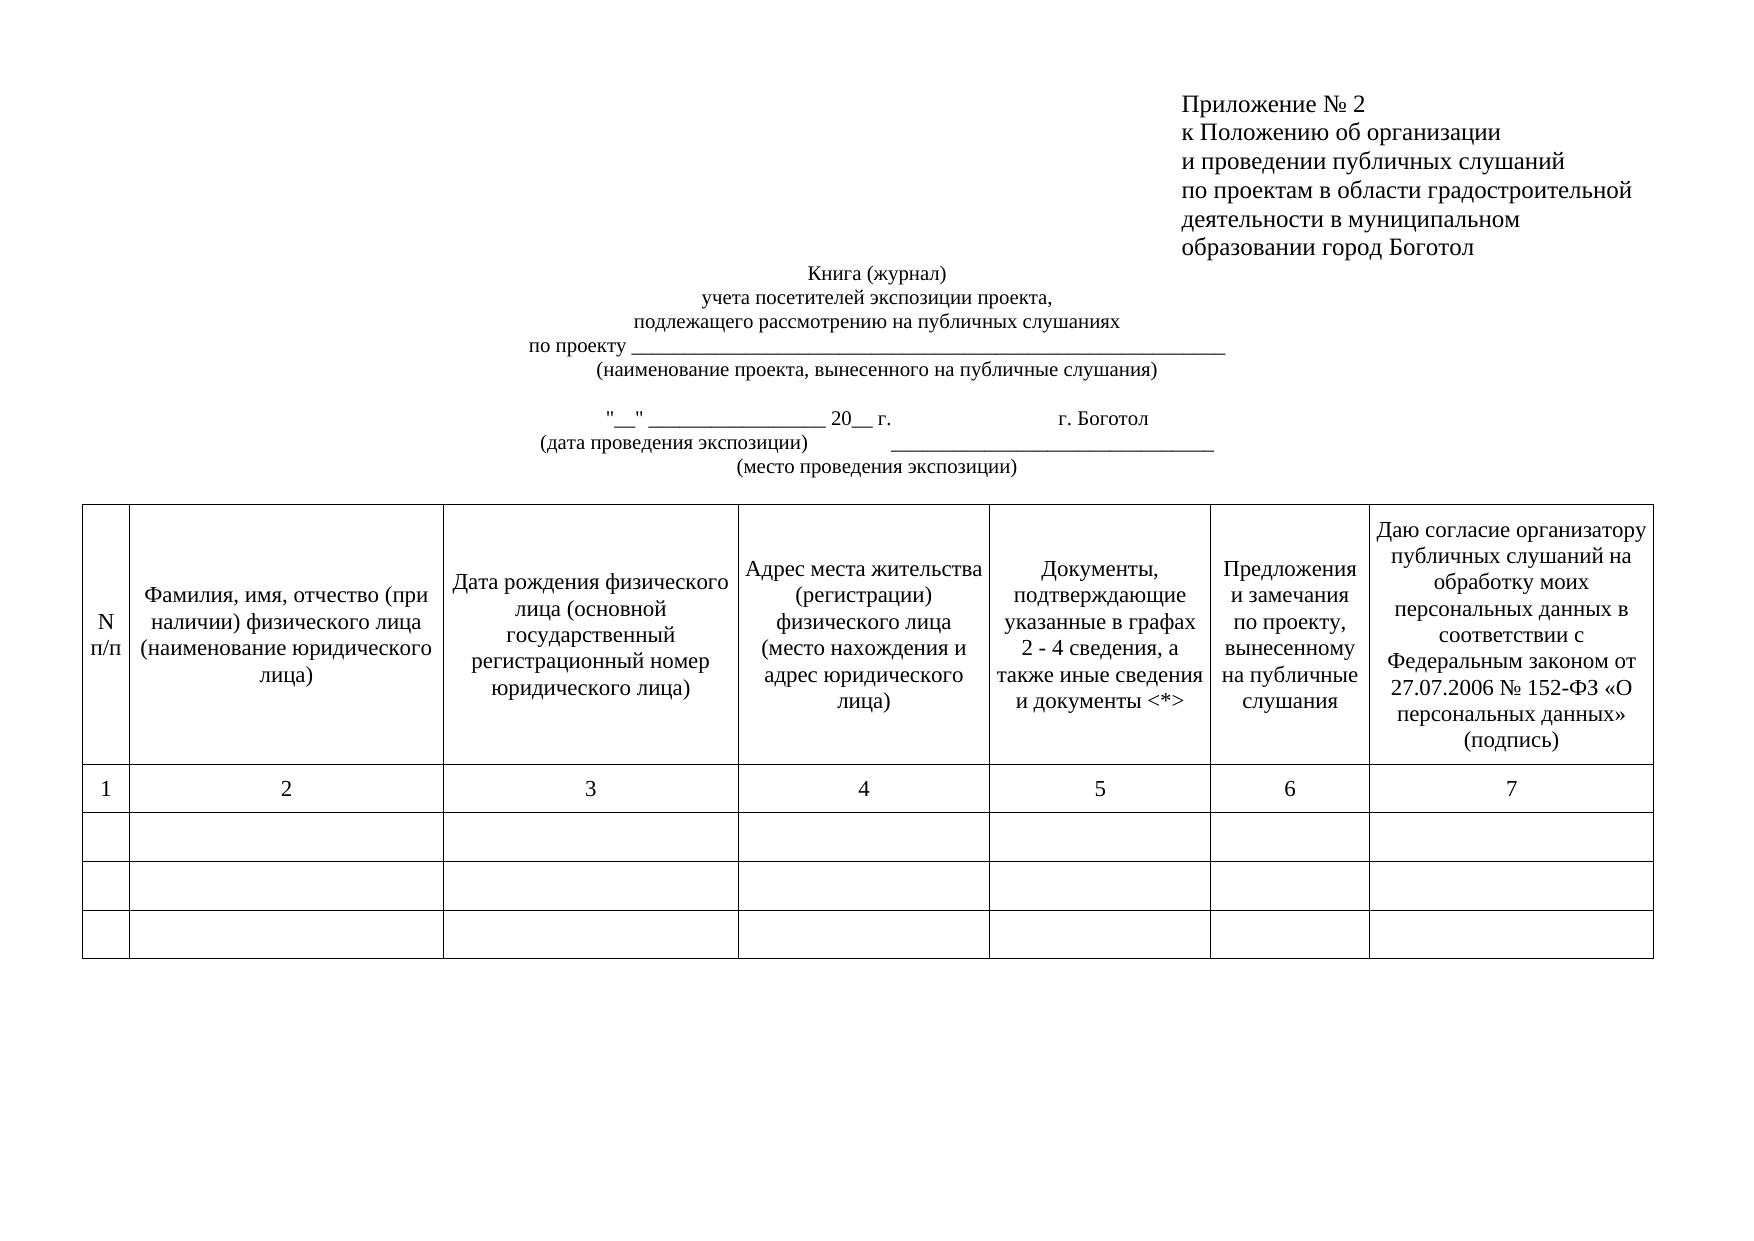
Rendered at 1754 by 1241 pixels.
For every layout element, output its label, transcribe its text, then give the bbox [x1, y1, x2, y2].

table_cell [990, 813, 1210, 861]
table_header Фамилия, имя, отчество (при наличии) физического лица (наименование юридического лица) [130, 505, 443, 763]
text (дата проведения экспозиции) _______________________________ [89, 429, 1665, 454]
table_header Даю согласие организатору публичных слушаний на обработку моих персональных данных в соответствии с Федеральным законом от 27.07.2006 № 152-ФЗ «О персональных данных» (подпись) [1370, 505, 1653, 763]
table_cell [1370, 862, 1653, 909]
table_cell [83, 813, 129, 861]
table_cell 3 [444, 765, 738, 812]
table_header Дата рождения физического лица (основной государственный регистрационный номер юридического лица) [444, 505, 738, 763]
table_header N п/п [83, 505, 129, 763]
table_cell [130, 862, 443, 909]
table_cell [444, 911, 738, 958]
table_cell 4 [739, 765, 989, 812]
table_cell [83, 911, 129, 958]
text по проектам в области градостроительной [89, 175, 1665, 204]
text и проведении публичных слушаний [89, 146, 1665, 175]
text учета посетителей экспозиции проекта, [89, 285, 1665, 309]
table_cell 6 [1211, 765, 1369, 812]
table_cell 7 [1370, 765, 1653, 812]
table_cell [130, 813, 443, 861]
table_cell [1211, 813, 1369, 861]
table_cell [739, 911, 989, 958]
table_cell [1370, 813, 1653, 861]
text деятельности в муниципальном [89, 204, 1665, 232]
table_cell 1 [83, 765, 129, 812]
text к Положению об организации [89, 117, 1665, 146]
text Книга (журнал) [89, 261, 1665, 285]
text подлежащего рассмотрению на публичных слушаниях [89, 309, 1665, 333]
table_cell [1211, 862, 1369, 909]
table_header Адрес места жительства (регистрации) физического лица (место нахождения и адрес юридического лица) [739, 505, 989, 763]
text (место проведения экспозиции) [89, 454, 1665, 478]
table_cell [444, 862, 738, 909]
table_cell [739, 862, 989, 909]
table_cell 2 [130, 765, 443, 812]
table_cell 5 [990, 765, 1210, 812]
table_cell [1211, 911, 1369, 958]
table_cell [990, 862, 1210, 909]
text образовании город Боготол [89, 232, 1665, 261]
table_cell [83, 862, 129, 909]
table_cell [990, 911, 1210, 958]
text по проекту _________________________________________________________ [89, 333, 1665, 357]
table_cell [130, 911, 443, 958]
table_header Документы, подтверждающие указанные в графах 2 - 4 сведения, а также иные сведения и документы <*> [990, 505, 1210, 763]
table_cell [1370, 911, 1653, 958]
text "__" _________________ 20__ г. г. Боготол [89, 406, 1665, 429]
text (наименование проекта, вынесенного на публичные слушания) [89, 357, 1665, 381]
text Приложение № 2 [89, 89, 1665, 117]
table_cell [444, 813, 738, 861]
table_cell [739, 813, 989, 861]
table_header Предложения и замечания по проекту, вынесенному на публичные слушания [1211, 505, 1369, 763]
